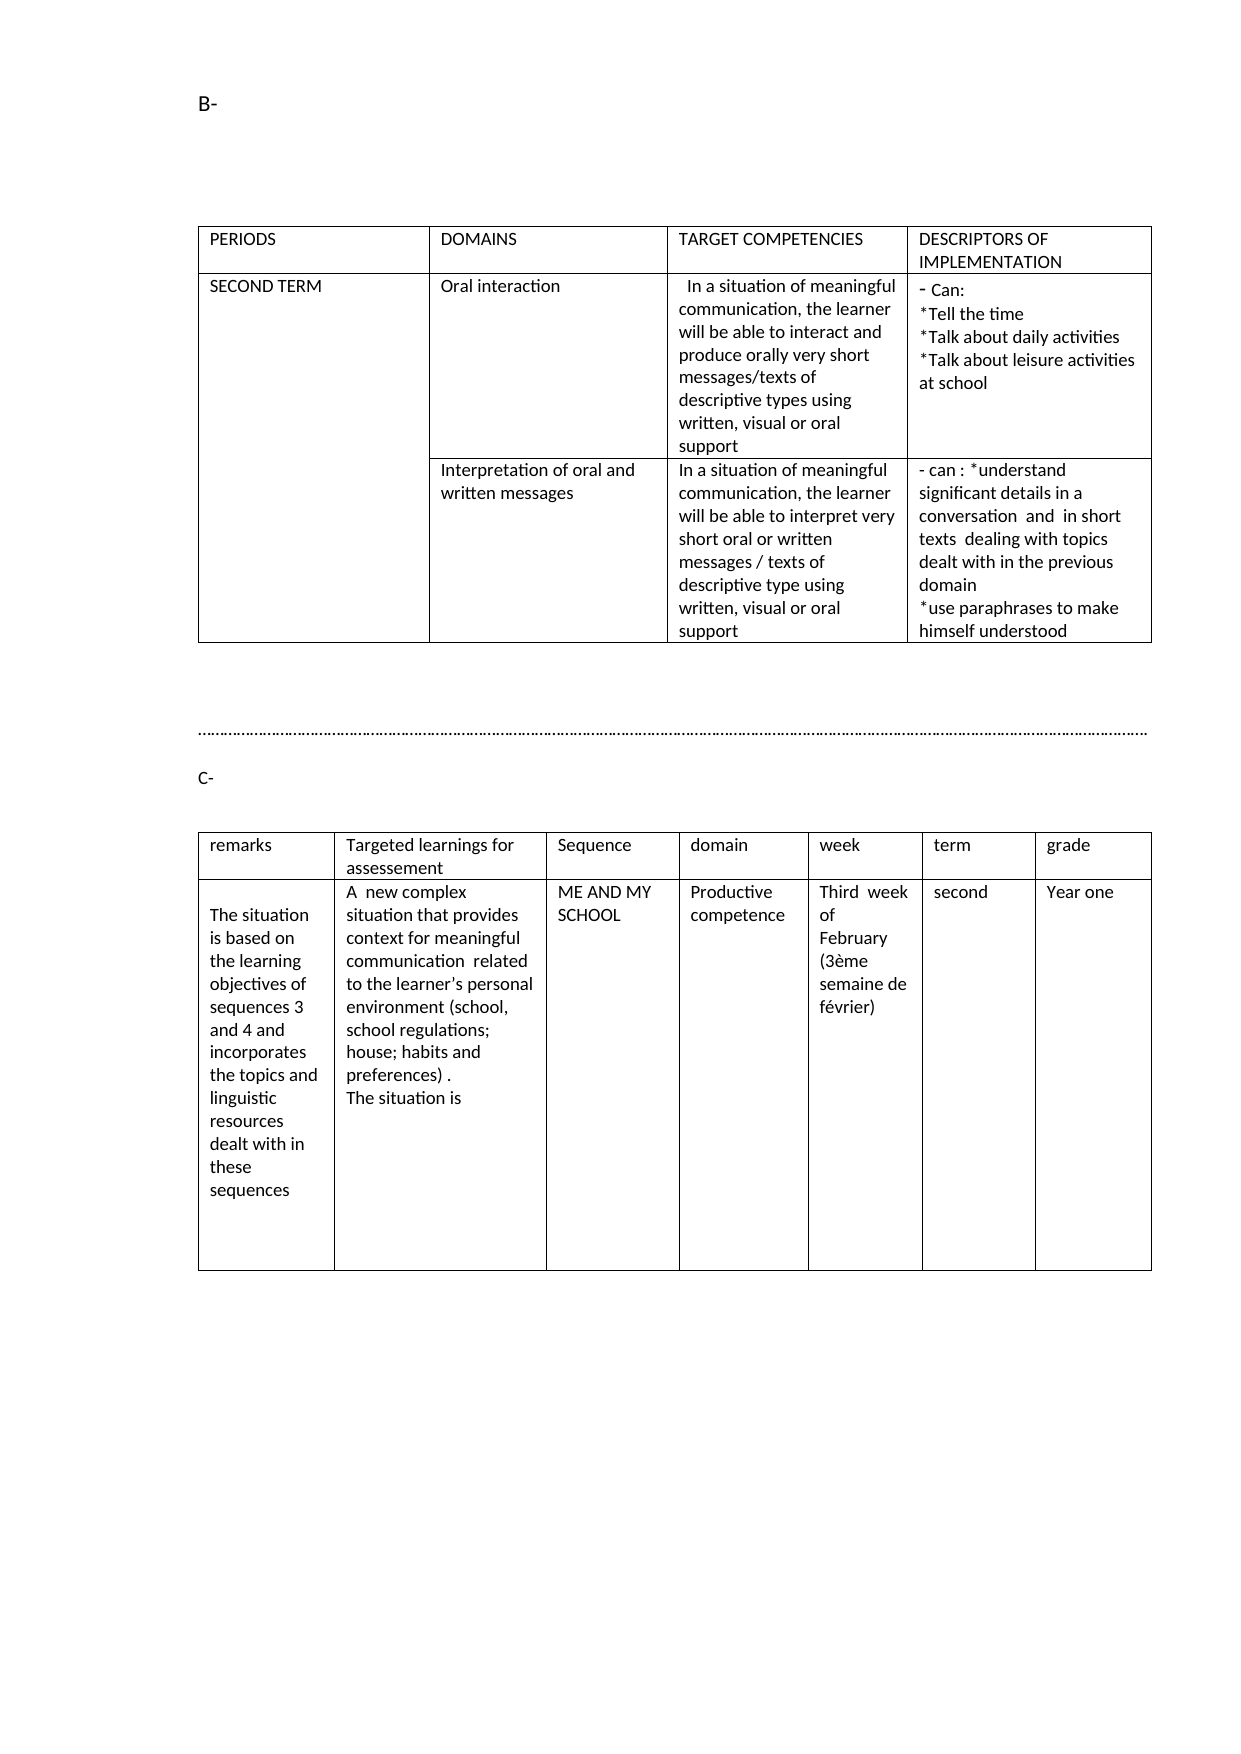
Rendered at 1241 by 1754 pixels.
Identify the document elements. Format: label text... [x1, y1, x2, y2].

table_header DOMAINS [430, 227, 667, 273]
table_header remarks [199, 833, 334, 879]
table_header week [809, 833, 922, 879]
table_cell Productive competence [680, 880, 808, 1270]
table_header grade [1036, 833, 1151, 879]
table_cell - Can: *Tell the time *Talk about daily activities *Talk about leisure activities at school [908, 274, 1151, 457]
table_cell In a situation of meaningful communication, the learner will be able to interpret very short oral or written messages / texts of descriptive type using written, visual or oral support [668, 459, 907, 642]
table_cell SECOND TERM [199, 274, 429, 642]
table_header DESCRIPTORS OF IMPLEMENTATION [908, 227, 1151, 273]
table_cell Interpretation of oral and written messages [430, 459, 667, 642]
table_cell ME AND MY SCHOOL [547, 880, 679, 1270]
table_cell In a situation of meaningful communication, the learner will be able to interact and produce orally very short messages/texts of descriptive types using written, visual or oral support [668, 274, 907, 457]
table_header Sequence [547, 833, 679, 879]
list C- [198, 766, 1152, 789]
table_header Targeted learnings for assessement [335, 833, 546, 879]
table_header domain [680, 833, 808, 879]
list …………………………………………………………………………………………………………………………………………………………………………………………………. [198, 717, 1152, 740]
table_cell A new complex situation that provides context for meaningful communication related to the learner’s personal environment (school, school regulations; house; habits and preferences) . The situation is [335, 880, 546, 1270]
table_header TARGET COMPETENCIES [668, 227, 907, 273]
table_cell Oral interaction [430, 274, 667, 457]
list B- [198, 89, 1152, 117]
table_cell Year one [1036, 880, 1151, 1270]
table_cell Third week of February (3ème semaine de février) [809, 880, 922, 1270]
table_header term [923, 833, 1035, 879]
table_cell second [923, 880, 1035, 1270]
table_cell - can : *understand significant details in a conversation and in short texts dealing with topics dealt with in the previous domain *use paraphrases to make himself understood [908, 459, 1151, 642]
table_cell The situation is based on the learning objectives of sequences 3 and 4 and incorporates the topics and linguistic resources dealt with in these sequences [199, 880, 334, 1270]
table_header PERIODS [199, 227, 429, 273]
